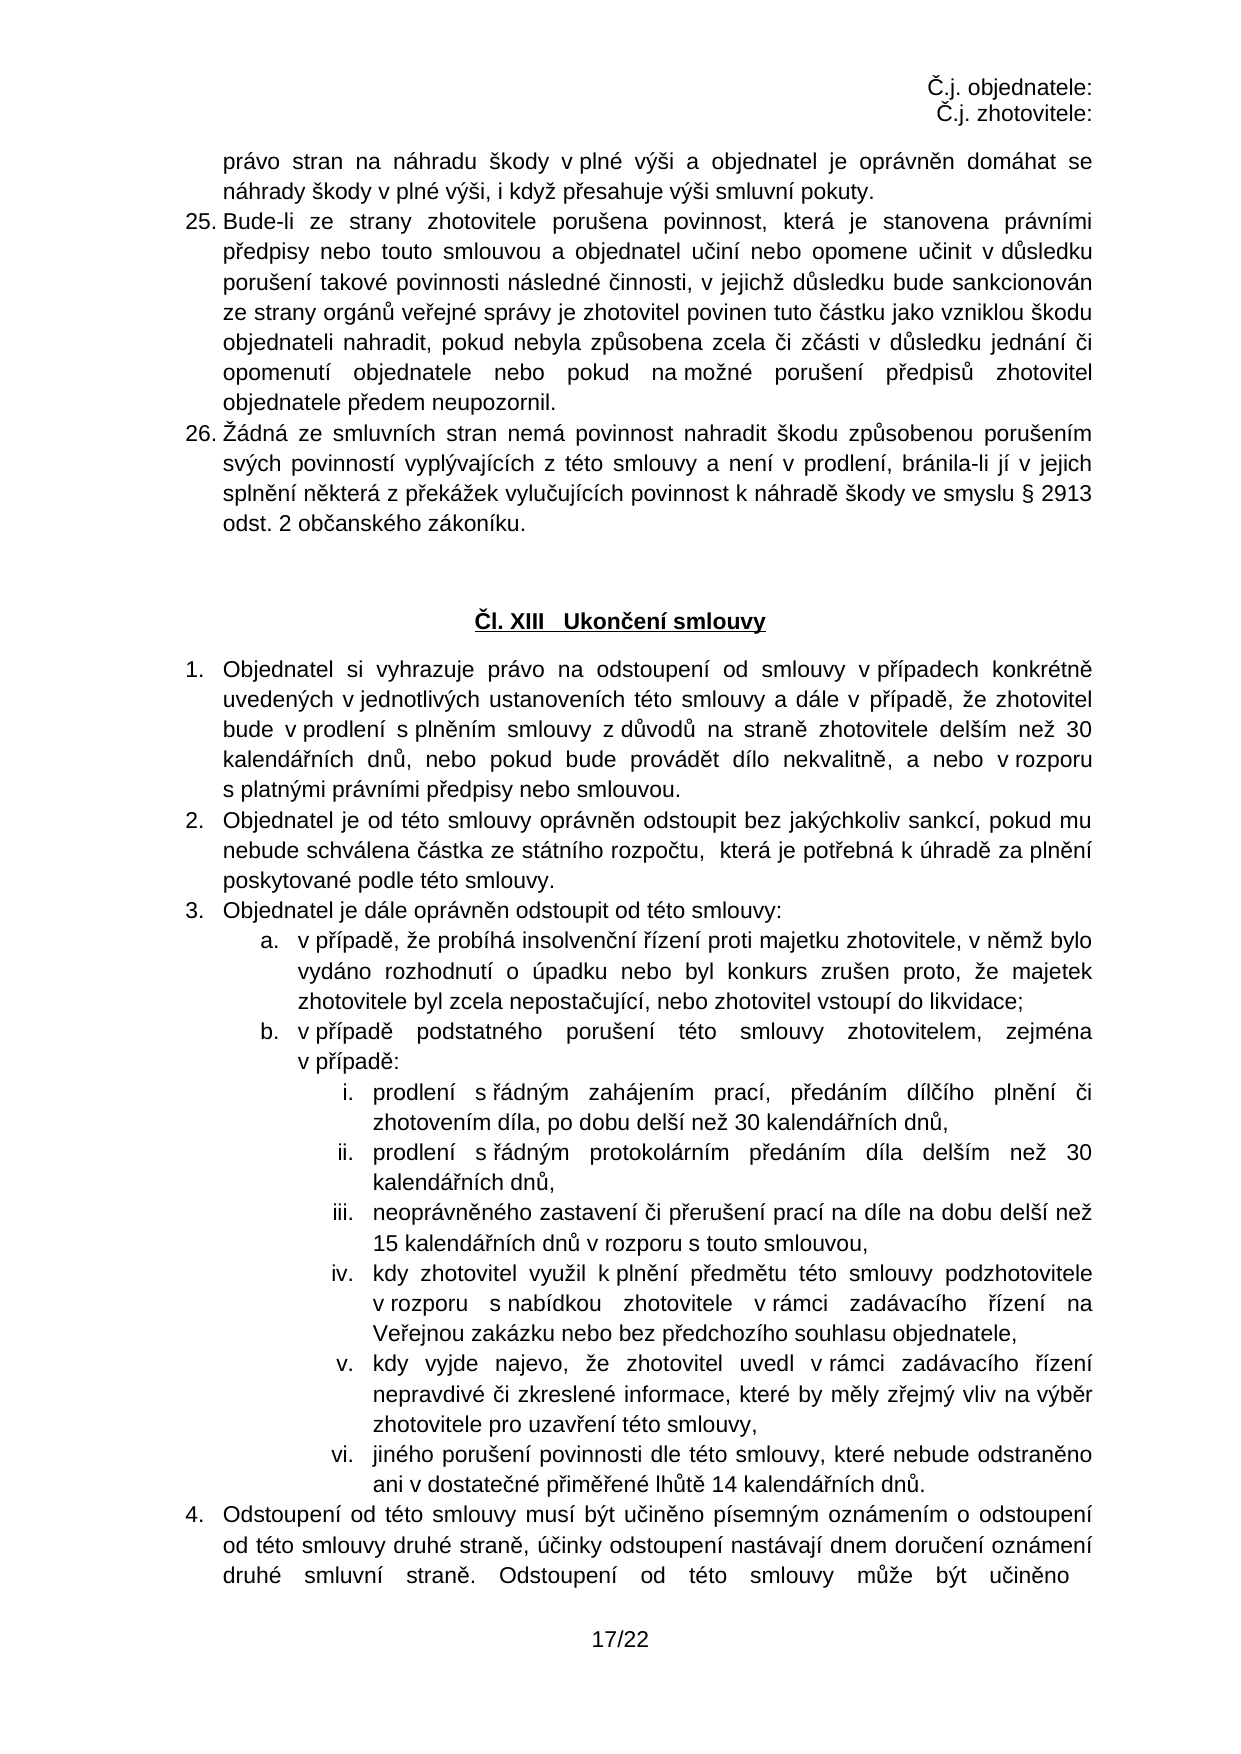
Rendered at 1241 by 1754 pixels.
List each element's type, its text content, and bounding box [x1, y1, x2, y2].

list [185, 1501, 1093, 1588]
list v případě, že probíhá insolvenční řízení proti majetku zhotovitele, v němž bylo vydáno rozhodnutí o úpadku nebo byl konkurs zrušen proto, že majetek zhotovitele byl zcela nepostačující, nebo zhotovitel vstoupí do likvidace; [260, 927, 1093, 1014]
list Žádná ze smluvních stran nemá povinnost nahradit škodu způsobenou porušením svých povinností vyplývajících z této smlouvy a není v prodlení, bránila-li jí v jejich splnění některá z překážek vylučujících povinnost k náhradě škody ve smyslu § 2913 odst. 2 občanského zákoníku. [185, 419, 1093, 536]
list kdy vyjde najevo, že zhotovitel uvedl v rámci zadávacího řízení nepravdivé či zkreslené informace, které by měly zřejmý vliv na výběr zhotovitele pro uzavření této smlouvy, [354, 1350, 1093, 1437]
list Objednatel si vyhrazuje právo na odstoupení od smlouvy v případech konkrétně uvedených v jednotlivých ustanoveních této smlouvy a dále v případě, že zhotovitel bude v prodlení s plněním smlouvy z důvodů na straně zhotovitele delším než 30 kalendářních dnů, nebo pokud bude provádět dílo nekvalitně, a nebo v rozporu s platnými právními předpisy nebo smlouvou. [185, 656, 1093, 803]
list kdy zhotovitel využil k plnění předmětu této smlouvy podzhotovitele v rozporu s nabídkou zhotovitele v rámci zadávacího řízení na Veřejnou zakázku nebo bez předchozího souhlasu objednatele, [354, 1260, 1093, 1346]
list jiného porušení povinnosti dle této smlouvy, které nebude odstraněno ani v dostatečné přiměřené lhůtě 14 kalendářních dnů. [354, 1441, 1093, 1497]
list neoprávněného zastavení či přerušení prací na díle na dobu delší než 15 kalendářních dnů v rozporu s touto smlouvou, [354, 1199, 1093, 1256]
list Bude-li ze strany zhotovitele porušena povinnost, která je stanovena právními předpisy nebo touto smlouvou a objednatel učiní nebo opomene učinit v důsledku porušení takové povinnosti následné činnosti, v jejichž důsledku bude sankcionován ze strany orgánů veřejné správy je zhotovitel povinen tuto částku jako vzniklou škodu objednateli nahradit, pokud nebyla způsobena zcela či zčásti v důsledku jednání či opomenutí objednatele nebo pokud na možné porušení předpisů zhotovitel objednatele předem neupozornil. [185, 208, 1093, 416]
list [185, 148, 1093, 204]
text Čl. XIII Ukončení smlouvy [148, 608, 1093, 635]
list Objednatel je dále oprávněn odstoupit od této smlouvy: [185, 897, 1093, 923]
list prodlení s řádným protokolárním předáním díla delším než 30 kalendářních dnů, [354, 1139, 1093, 1195]
list prodlení s řádným zahájením prací, předáním dílčího plnění či zhotovením díla, po dobu delší než 30 kalendářních dnů, [354, 1078, 1093, 1135]
list Objednatel je od této smlouvy oprávněn odstoupit bez jakýchkoliv sankcí, pokud mu nebude schválena částka ze státního rozpočtu, která je potřebná k úhradě za plnění poskytované podle této smlouvy. [185, 807, 1093, 893]
list v případě podstatného porušení této smlouvy zhotovitelem, zejména v případě: [260, 1018, 1093, 1074]
